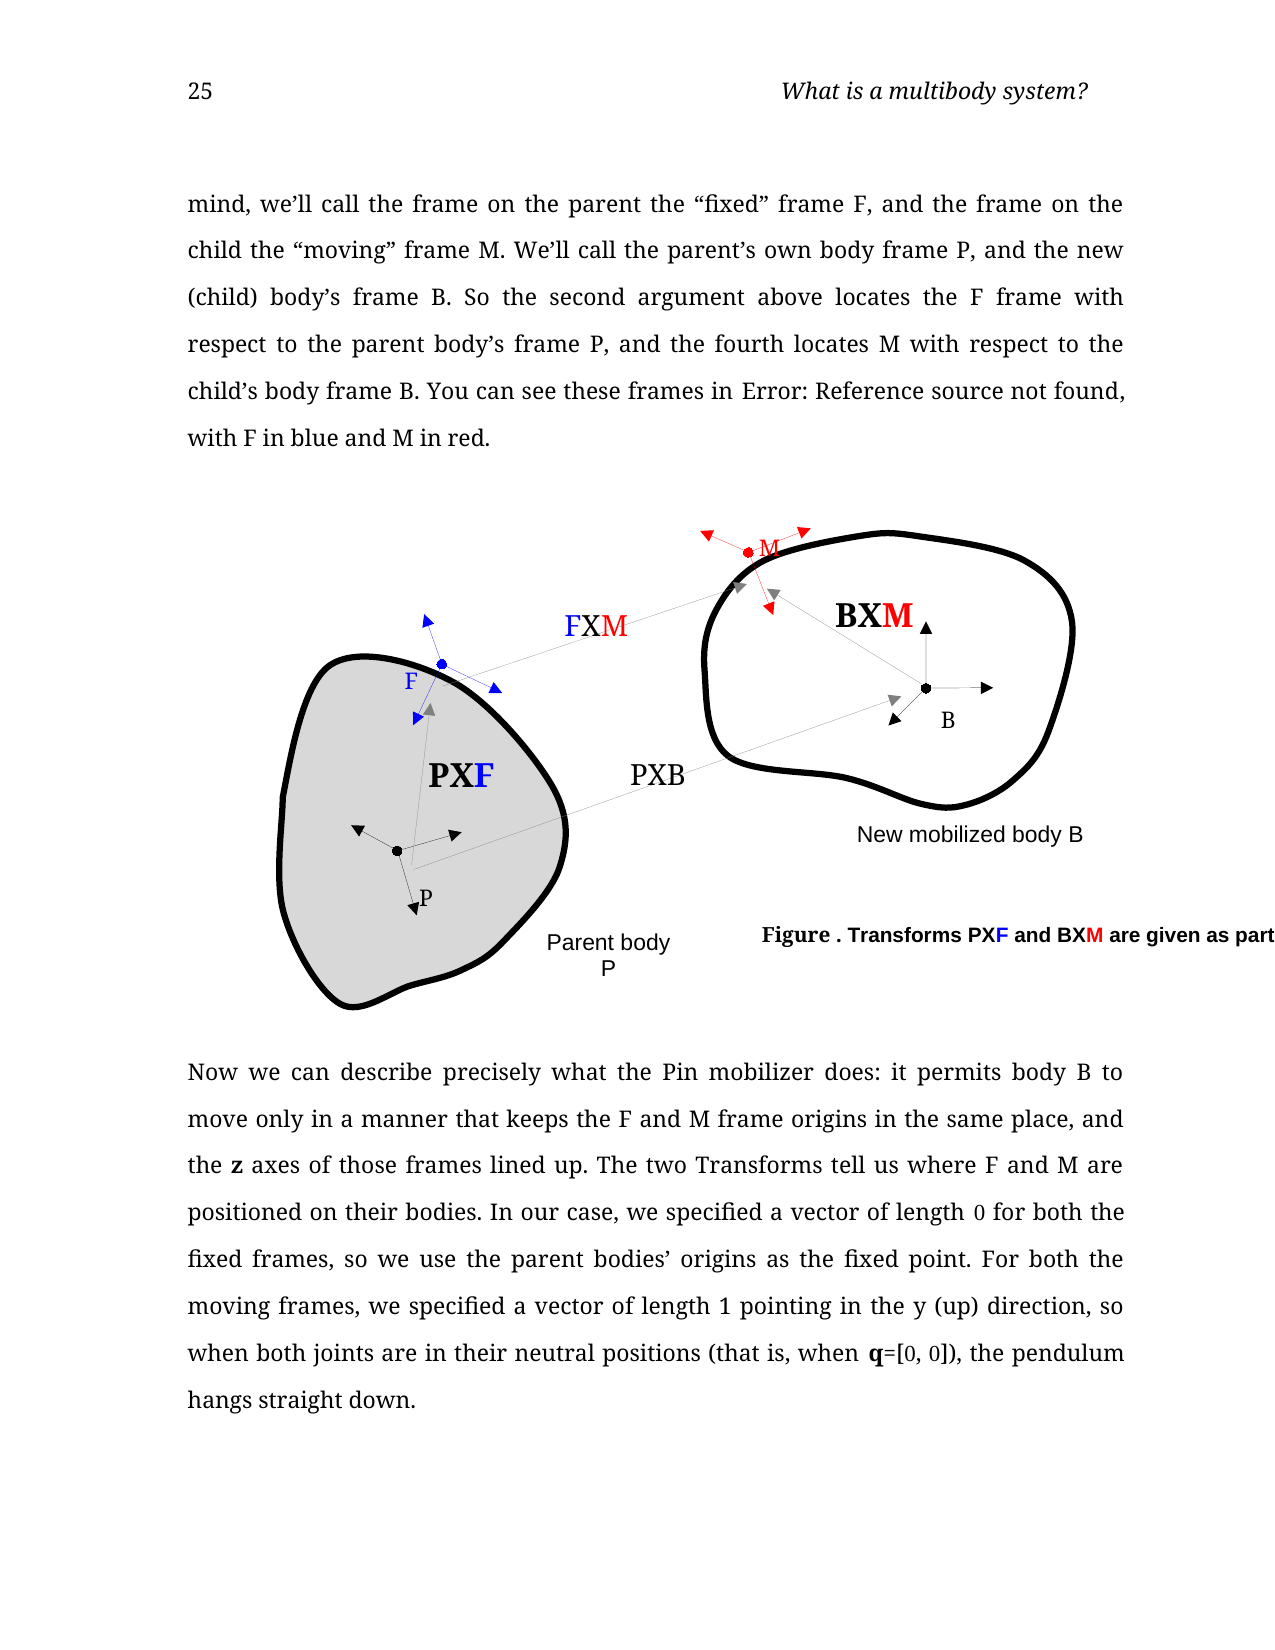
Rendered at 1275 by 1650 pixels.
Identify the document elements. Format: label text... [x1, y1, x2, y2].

text Now we can describe precisely what the Pin mobilizer does: it permits body B to move only in a manner that keeps the F and M frame origins in the same place, and the z axes of those frames lined up. The two Transforms tell us where F and M are positioned on their bodies. In our case, we specified a vector of length 0 for both the fixed frames, so we use the parent bodies’ origins as the fixed point. For both the moving frames, we specified a vector of length 1 pointing in the y (up) direction, so when both joints are in their neutral positions (that is, when q=[0, 0]), the pendulum hangs straight down. [187, 1056, 1125, 1415]
